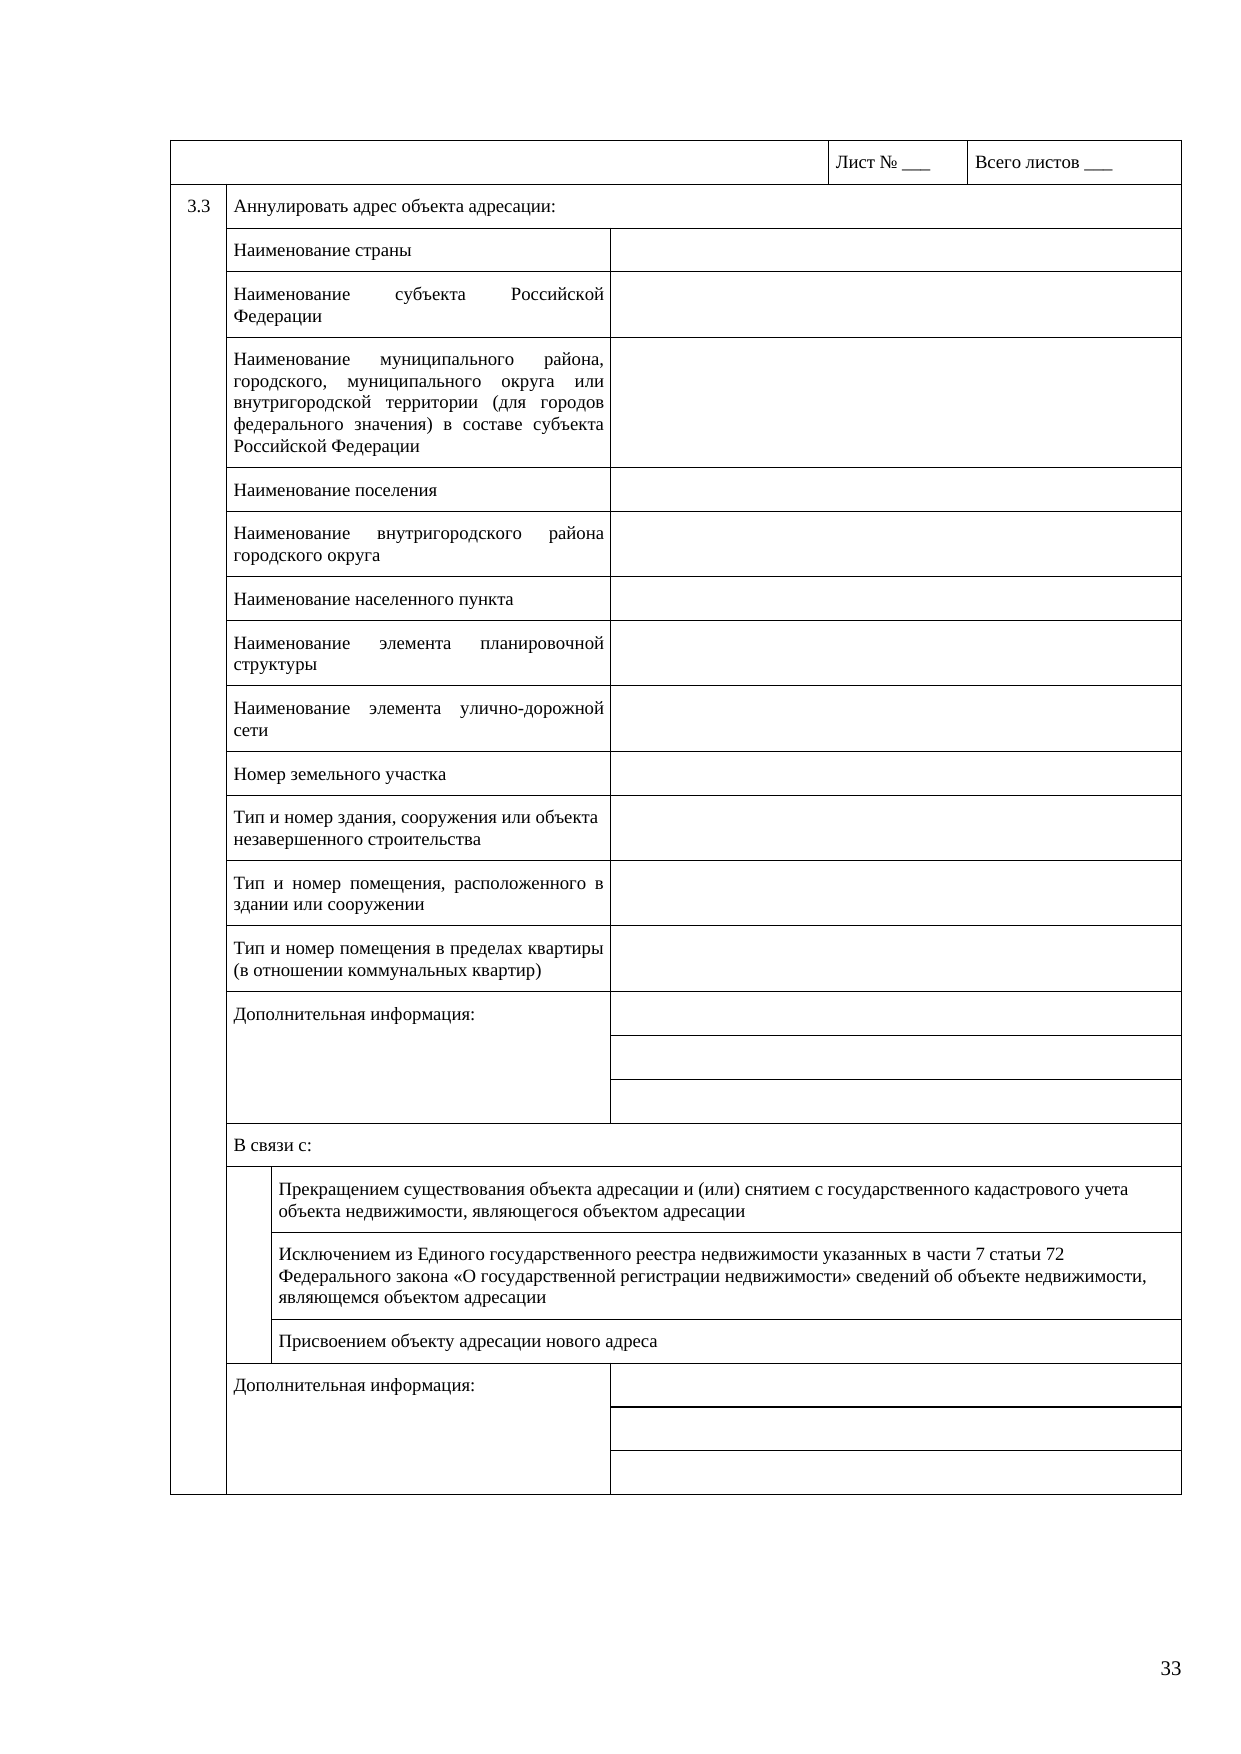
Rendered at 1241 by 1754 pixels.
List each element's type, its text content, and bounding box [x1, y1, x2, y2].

table_cell [611, 1036, 1181, 1078]
table_cell [611, 229, 1181, 271]
table_cell Дополнительная информация: [227, 1364, 610, 1494]
table_cell [611, 992, 1181, 1035]
table_cell 3.3 [171, 185, 226, 1494]
table_cell Наименование внутригородского района городского округа [227, 512, 610, 576]
table_cell [611, 577, 1181, 620]
table_cell Присвоением объекту адресации нового адреса [272, 1320, 1181, 1362]
table_cell Номер земельного участка [227, 752, 610, 794]
table_cell Тип и номер здания, сооружения или объекта незавершенного строительства [227, 796, 610, 860]
table_cell Наименование поселения [227, 468, 610, 511]
table_cell Тип и номер помещения, расположенного в здании или сооружении [227, 861, 610, 925]
table_cell Наименование населенного пункта [227, 577, 610, 620]
table_cell [611, 926, 1181, 991]
table_cell [611, 468, 1181, 511]
table_cell [611, 1408, 1181, 1450]
table_header [171, 141, 828, 183]
table_cell Наименование элемента планировочной структуры [227, 621, 610, 685]
table_header Лист № ___ [829, 141, 967, 183]
table_cell [611, 272, 1181, 337]
table_cell [611, 1364, 1181, 1406]
table_cell [611, 1080, 1181, 1122]
table_cell Аннулировать адрес объекта адресации: [227, 185, 1181, 227]
table_cell Исключением из Единого государственного реестра недвижимости указанных в части 7 статьи 72 Федерального закона «О государственной регистрации недвижимости» сведений об объекте недвижимости, являющемся объектом адресации [272, 1233, 1181, 1319]
table_cell [611, 1451, 1181, 1494]
table_cell [611, 338, 1181, 467]
table_cell Наименование элемента улично-дорожной сети [227, 686, 610, 751]
table_cell Прекращением существования объекта адресации и (или) снятием с государственного кадастрового учета объекта недвижимости, являющегося объектом адресации [272, 1167, 1181, 1232]
table_cell [611, 621, 1181, 685]
table_cell Наименование муниципального района, городского, муниципального округа или внутригородской территории (для городов федерального значения) в составе субъекта Российской Федерации [227, 338, 610, 467]
table_cell [611, 752, 1181, 794]
table_cell Тип и номер помещения в пределах квартиры (в отношении коммунальных квартир) [227, 926, 610, 991]
table_header Всего листов ___ [968, 141, 1181, 183]
table_cell [611, 796, 1181, 860]
table_cell [611, 686, 1181, 751]
table_cell [611, 861, 1181, 925]
table_cell [611, 512, 1181, 576]
table_cell Наименование страны [227, 229, 610, 271]
table_cell В связи с: [227, 1124, 1181, 1166]
table_cell Дополнительная информация: [227, 992, 610, 1122]
table_cell Наименование субъекта Российской Федерации [227, 272, 610, 337]
table_cell [227, 1167, 271, 1362]
